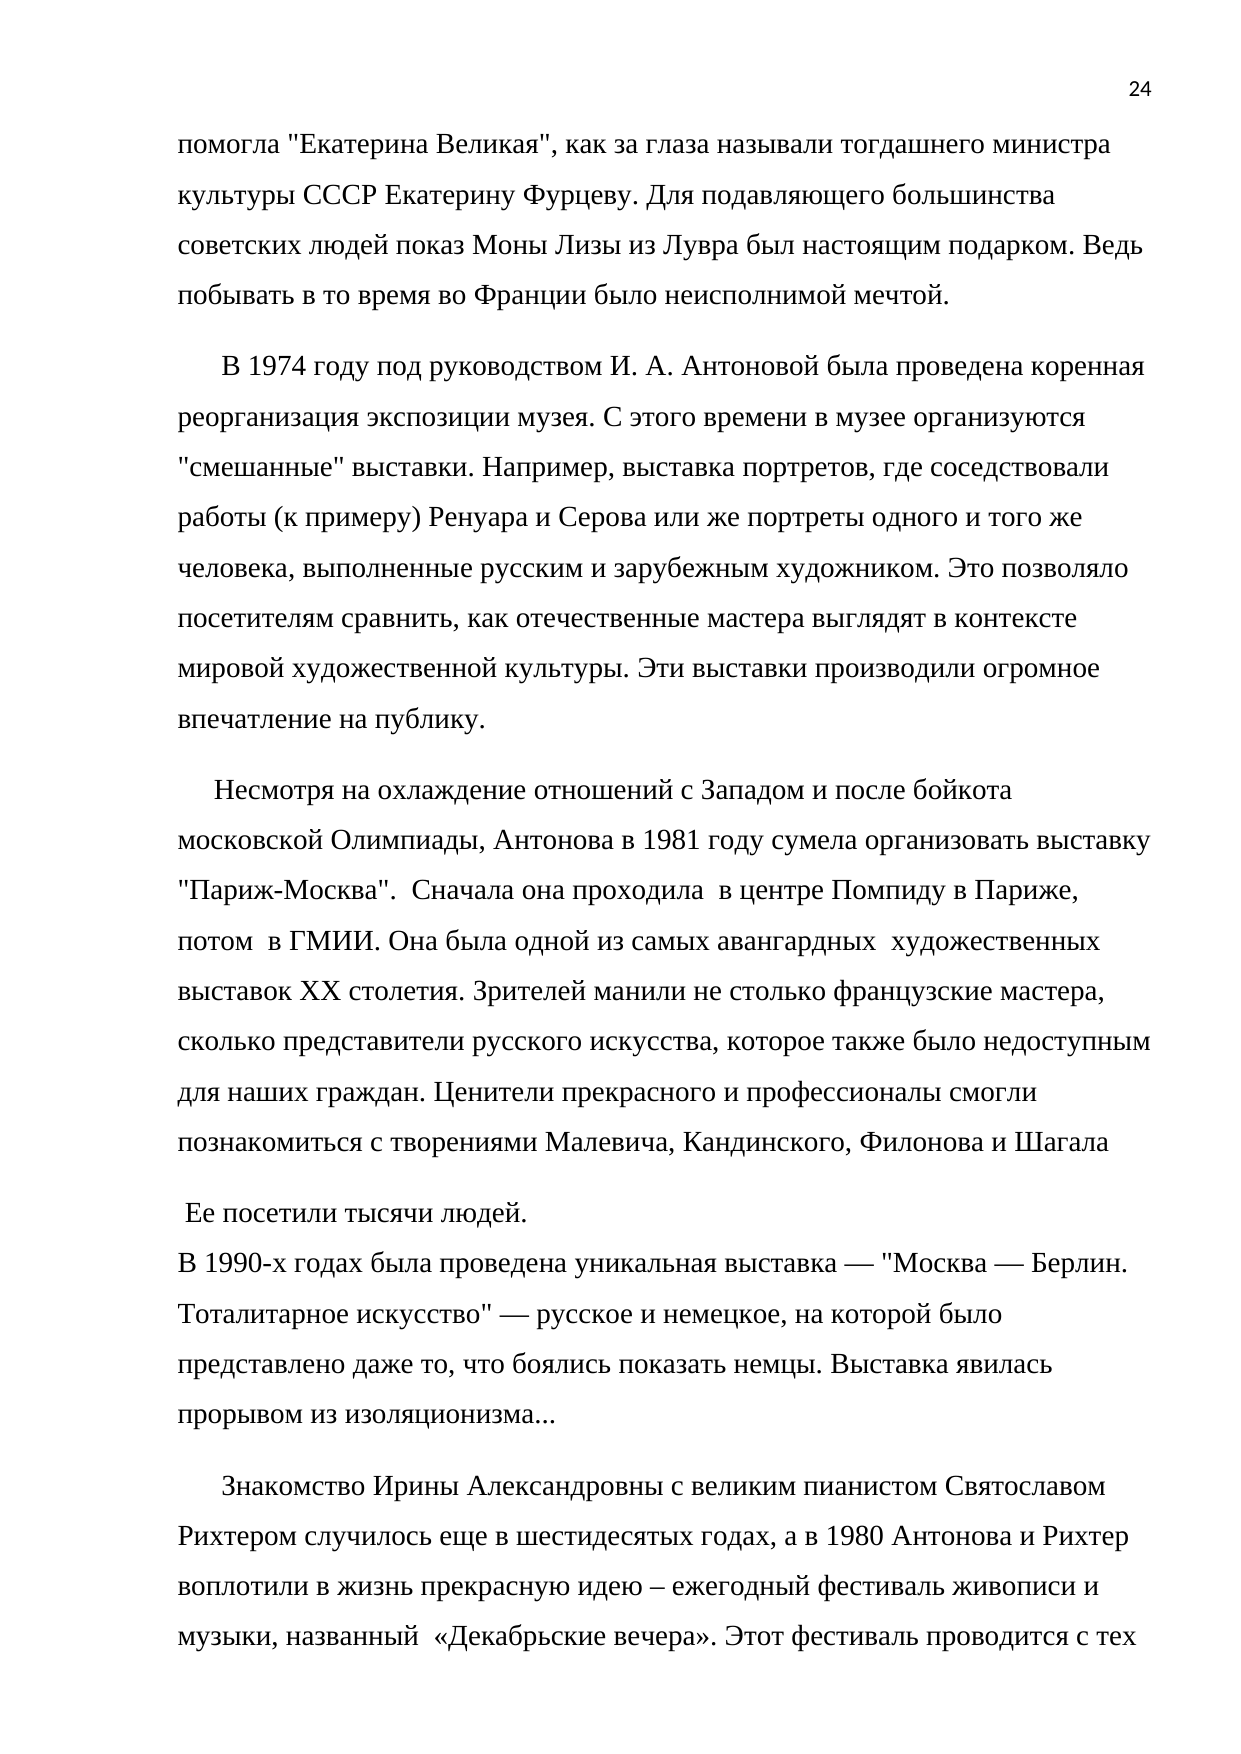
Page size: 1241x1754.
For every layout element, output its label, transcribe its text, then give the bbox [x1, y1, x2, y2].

text Несмотря на охлаждение отношений с Западом и после бойкота московской Олимпиады, Антонова в 1981 году сумела организовать выставку "Париж-Москва". Сначала она проходила в центре Помпиду в Париже, потом в ГМИИ. Она была одной из самых авангардных художественных выставок ХХ столетия. Зрителей манили не столько французские мастера, сколько представители русского искусства, которое также было недоступным для наших граждан. Ценители прекрасного и профессионалы смогли познакомиться с творениями Малевича, Кандинского, Филонова и Шагала [177, 772, 1152, 1158]
text В 1974 году под руководством И. А. Антоновой была проведена коренная реорганизация экспозиции музея. С этого времени в музее организуются "смешанные" выставки. Например, выставка портретов, где соседствовали работы (к примеру) Ренуара и Серова или же портреты одного и того же человека, выполненные русским и зарубежным художником. Это позволяло посетителям сравнить, как отечественные мастера выглядят в контексте мировой художественной культуры. Эти выставки производили огромное впечатление на публику. [177, 348, 1152, 734]
text Ее посетили тысячи людей. В 1990-х годах была проведена уникальная выставка — "Москва — Берлин. Тоталитарное искусство" — русское и немецкое, на которой было представлено даже то, что боялись показать немцы. Выставка явилась прорывом из изоляционизма... [177, 1195, 1152, 1430]
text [177, 1468, 1152, 1652]
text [177, 126, 1152, 311]
